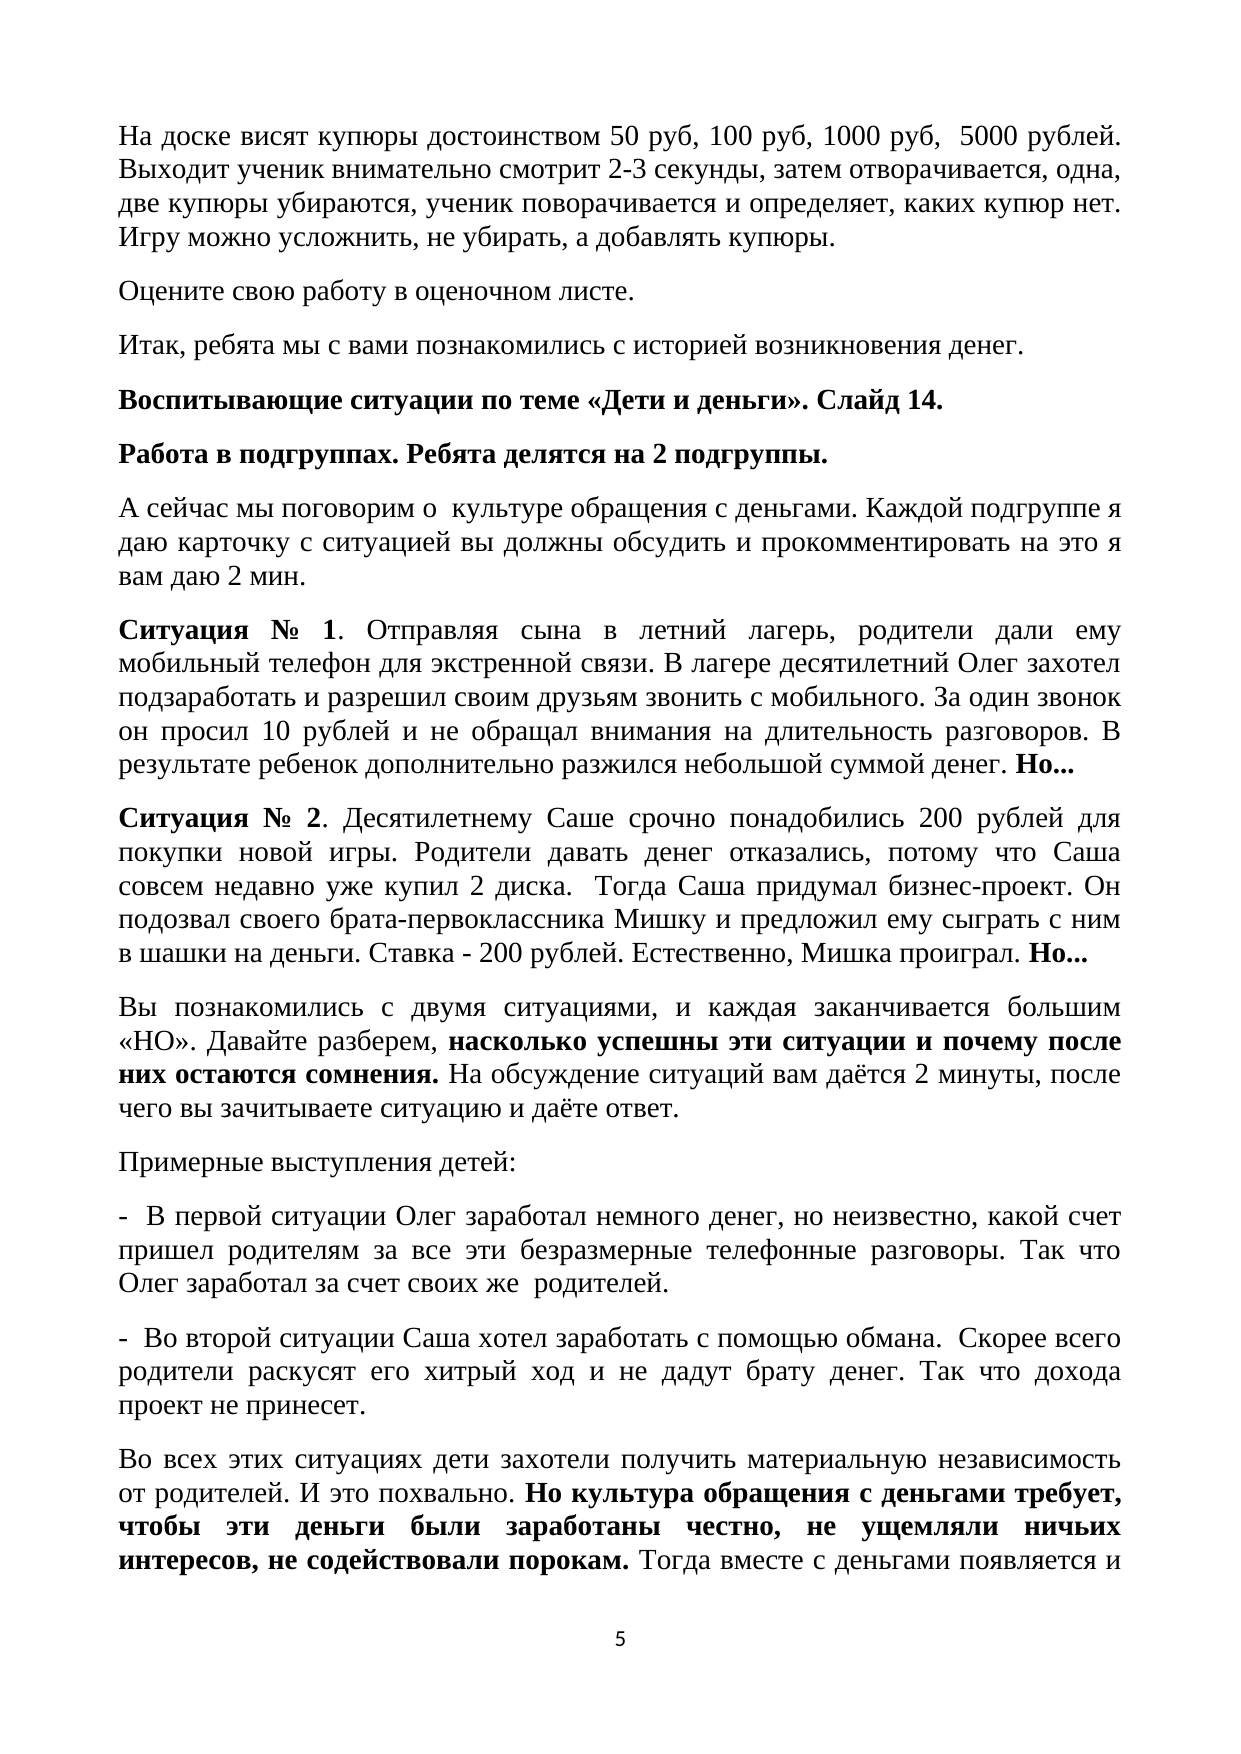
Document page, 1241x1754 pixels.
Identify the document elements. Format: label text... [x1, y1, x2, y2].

text Работа в подгруппах. Ребята делятся на 2 подгруппы. [118, 436, 1122, 470]
text - Во второй ситуации Саша хотел заработать с помощью обмана. Скорее всего родители раскусят его хитрый ход и не дадут брату денег. Так что дохода проект не принесет. [118, 1320, 1122, 1421]
text - В первой ситуации Олег заработал немного денег, но неизвестно, какой счет пришел родителям за все эти безразмерные телефонные разговоры. Так что Олег заработал за счет своих же родителей. [118, 1198, 1122, 1299]
text Воспитывающие ситуации по теме «Дети и деньги». Слайд 14. [118, 382, 1122, 415]
text Итак, ребята мы с вами познакомились с историей возникновения денег. [118, 327, 1122, 361]
text Оцените свою работу в оценочном листе. [118, 273, 1122, 307]
text Примерные выступления детей: [118, 1144, 1122, 1178]
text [118, 1441, 1122, 1576]
text Вы познакомились с двумя ситуациями, и каждая заканчивается большим «НО». Давайте разберем, насколько успешны эти ситуации и почему после них остаются сомнения. На обсуждение ситуаций вам даётся 2 минуты, после чего вы зачитываете ситуацию и даёте ответ. [118, 989, 1122, 1123]
text Ситуация № 2. Десятилетнему Саше срочно понадобились 200 рублей для покупки новой игры. Родители давать денег отказались, потому что Саша совсем недавно уже купил 2 диска. Тогда Саша придумал бизнес-проект. Он подозвал своего брата-первоклассника Мишку и предложил ему сыграть с ним в шашки на деньги. Ставка - 200 рублей. Естественно, Мишка проиграл. Но... [118, 801, 1122, 968]
text На доске висят купюры достоинством 50 руб, 100 руб, 1000 руб, 5000 рублей. Выходит ученик внимательно смотрит 2-3 секунды, затем отворачивается, одна, две купюры убираются, ученик поворачивается и определяет, каких купюр нет. Игру можно усложнить, не убирать, а добавлять купюры. [118, 118, 1122, 252]
text А сейчас мы поговорим о культуре обращения с деньгами. Каждой подгруппе я даю карточку с ситуацией вы должны обсудить и прокомментировать на это я вам даю 2 мин. [118, 491, 1122, 591]
text Ситуация № 1. Отправляя сына в летний лагерь, родители дали ему мобильный телефон для экстренной связи. В лагере десятилетний Олег захотел подзаработать и разрешил своим друзьям звонить с мобильного. За один звонок он просил 10 рублей и не обращал внимания на длительность разговоров. В результате ребенок дополнительно разжился небольшой суммой денег. Но... [118, 612, 1122, 780]
